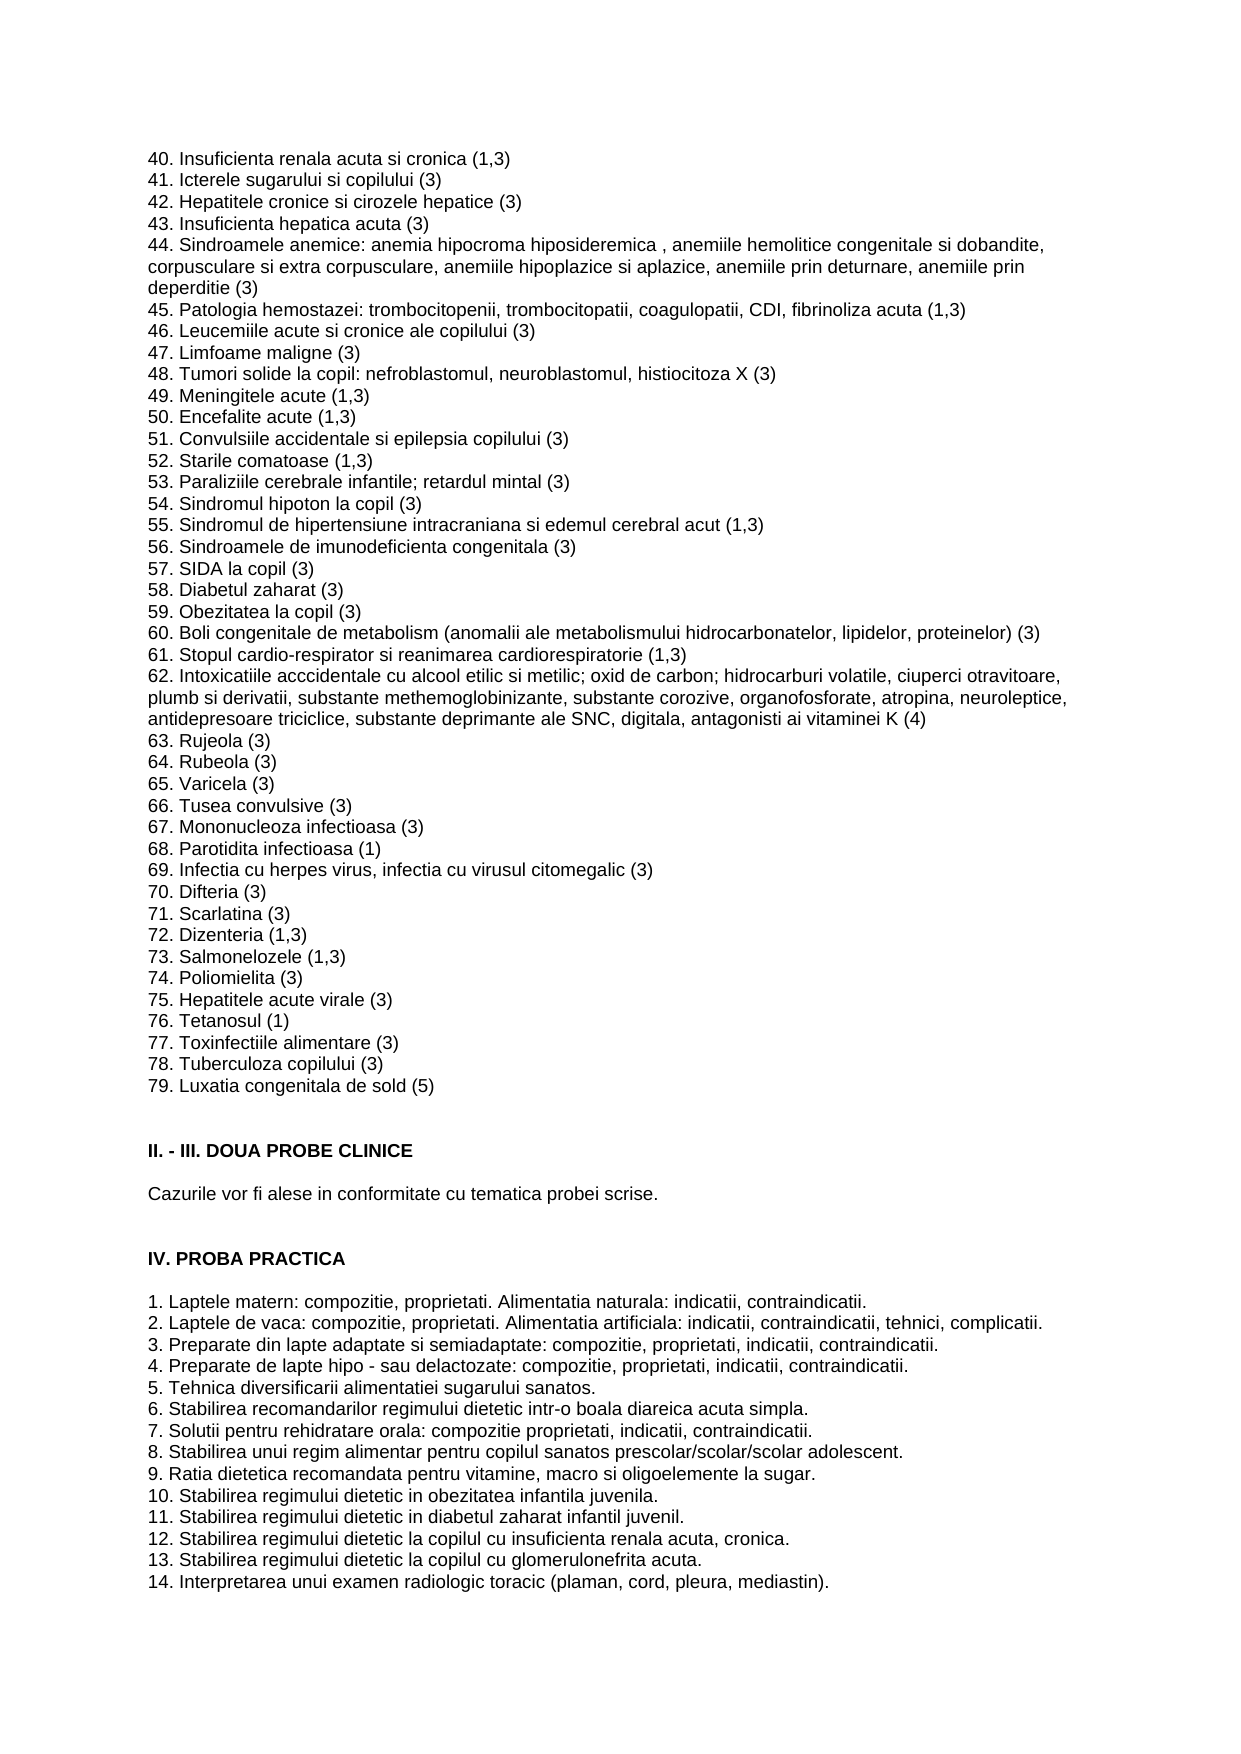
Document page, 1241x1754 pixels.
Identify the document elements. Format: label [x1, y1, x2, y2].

text [148, 148, 1093, 1592]
